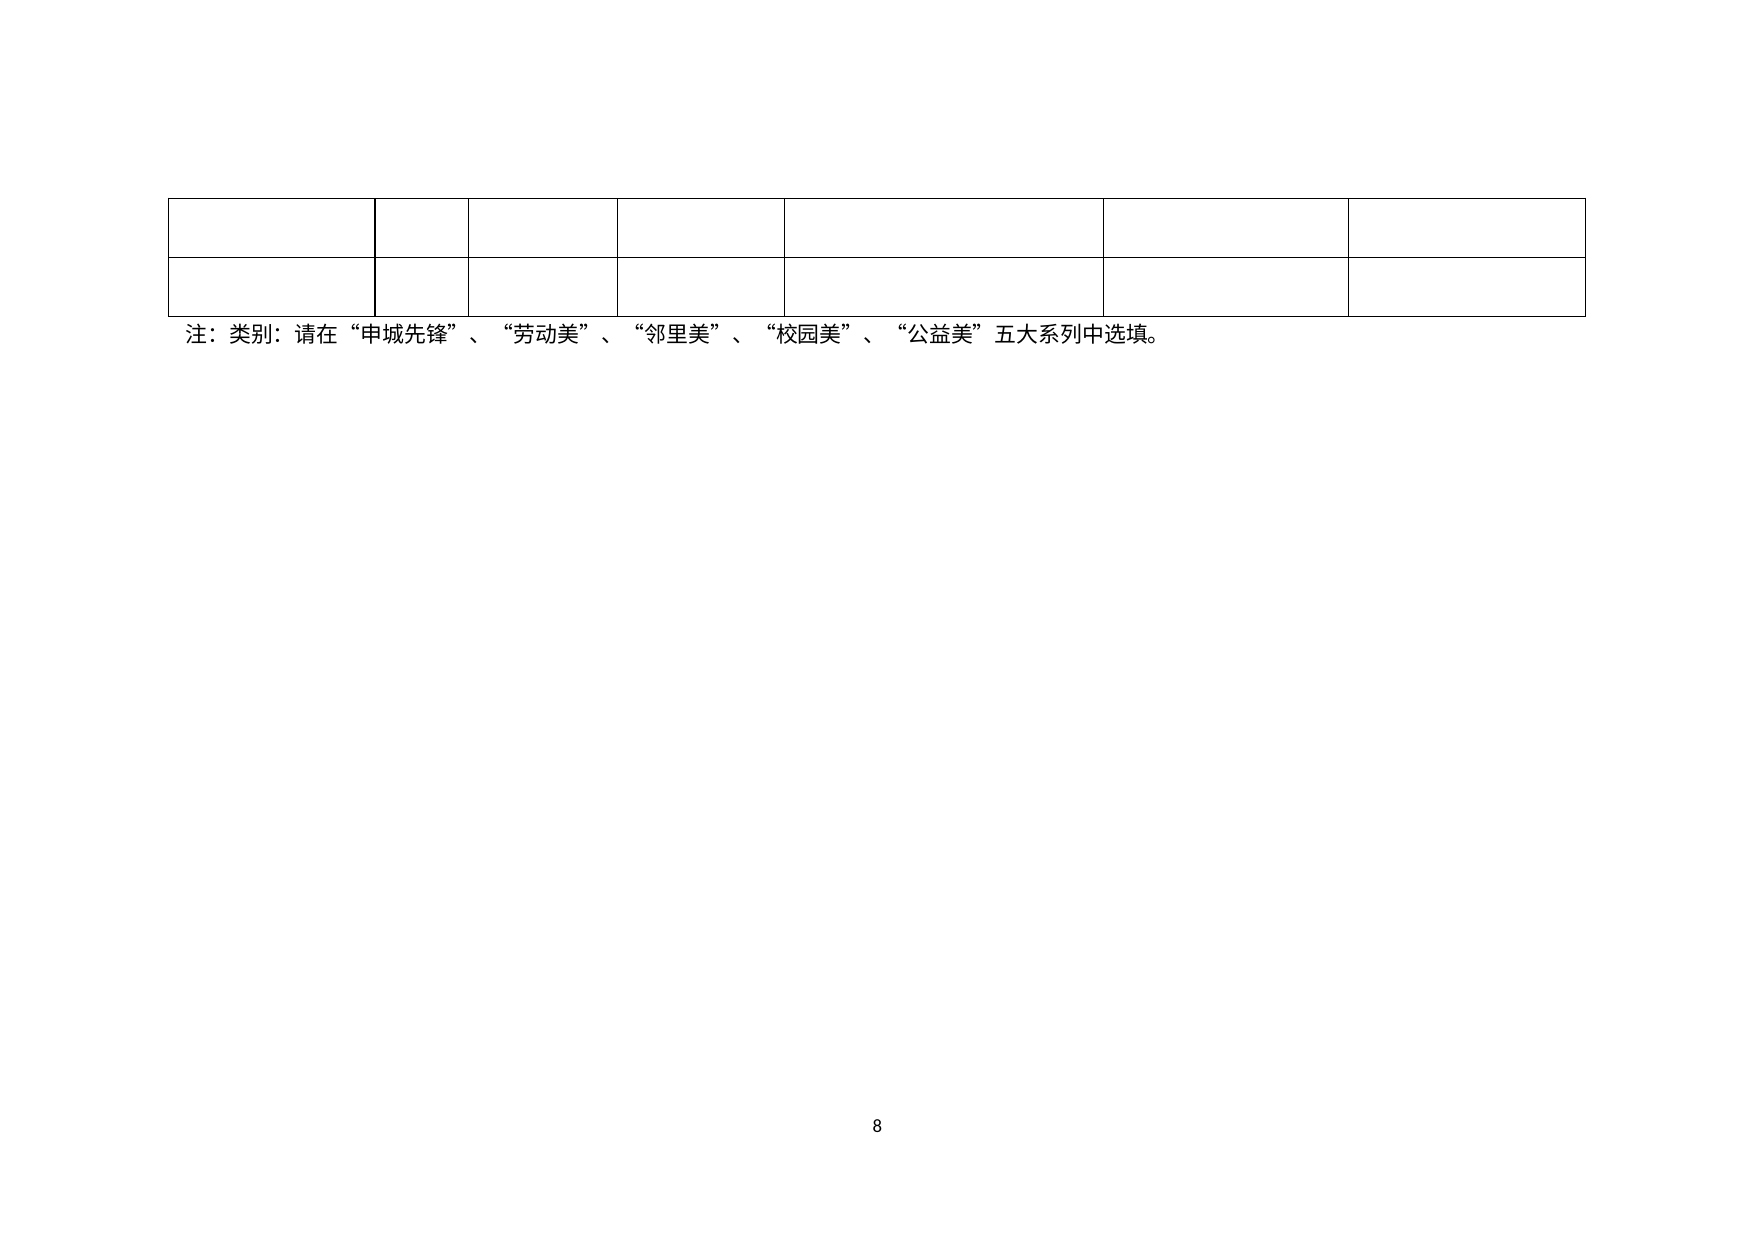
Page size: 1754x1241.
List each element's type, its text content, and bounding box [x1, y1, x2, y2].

table_cell [376, 199, 468, 257]
table_cell [469, 199, 617, 257]
table_cell [1104, 258, 1348, 316]
table_cell [376, 258, 468, 316]
table_cell [785, 199, 1103, 257]
table_cell [618, 199, 784, 257]
table_cell [169, 258, 374, 316]
table_cell [169, 199, 374, 257]
table_cell [1349, 199, 1585, 257]
table_cell [785, 258, 1103, 316]
text 注：类别：请在“申城先锋”、“劳动美”、“邻里美”、“校园美”、“公益美”五大系列中选填。 [185, 317, 1606, 349]
table_cell [1349, 258, 1585, 316]
table_cell [1104, 199, 1348, 257]
table_cell [618, 258, 784, 316]
table_cell [469, 258, 617, 316]
